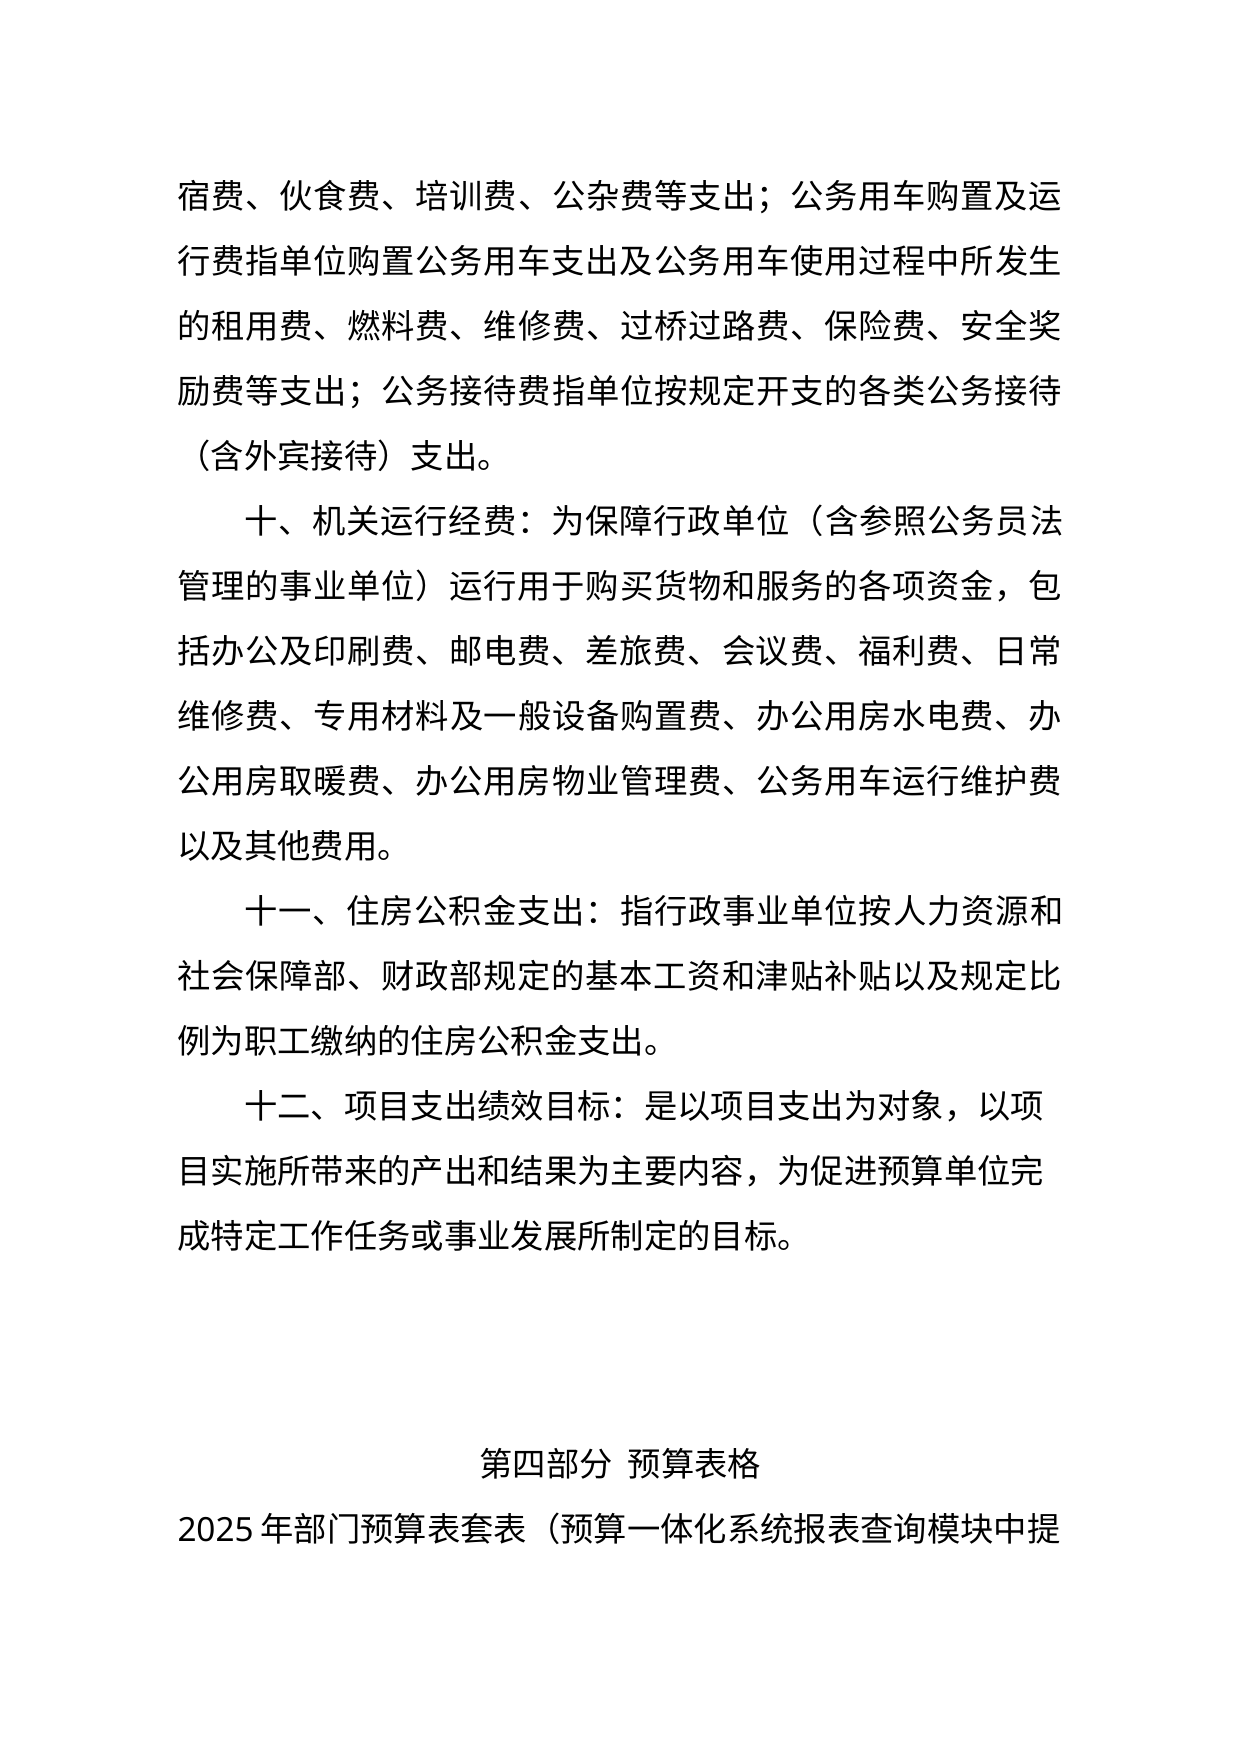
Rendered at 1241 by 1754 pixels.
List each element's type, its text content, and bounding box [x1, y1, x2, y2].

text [177, 162, 1063, 487]
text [177, 1494, 1063, 1559]
text 十一、住房公积金支出：指行政事业单位按人力资源和社会保障部、财政部规定的基本工资和津贴补贴以及规定比例为职工缴纳的住房公积金支出。 [177, 877, 1063, 1072]
text 第四部分 预算表格 [177, 1429, 1063, 1494]
text 十二、项目支出绩效目标：是以项目支出为对象，以项目实施所带来的产出和结果为主要内容，为促进预算单位完成特定工作任务或事业发展所制定的目标。 [177, 1072, 1063, 1267]
text 十、机关运行经费：为保障行政单位（含参照公务员法管理的事业单位）运行用于购买货物和服务的各项资金，包括办公及印刷费、邮电费、差旅费、会议费、福利费、日常维修费、专用材料及一般设备购置费、办公用房水电费、办公用房取暖费、办公用房物业管理费、公务用车运行维护费以及其他费用。 [177, 487, 1063, 877]
